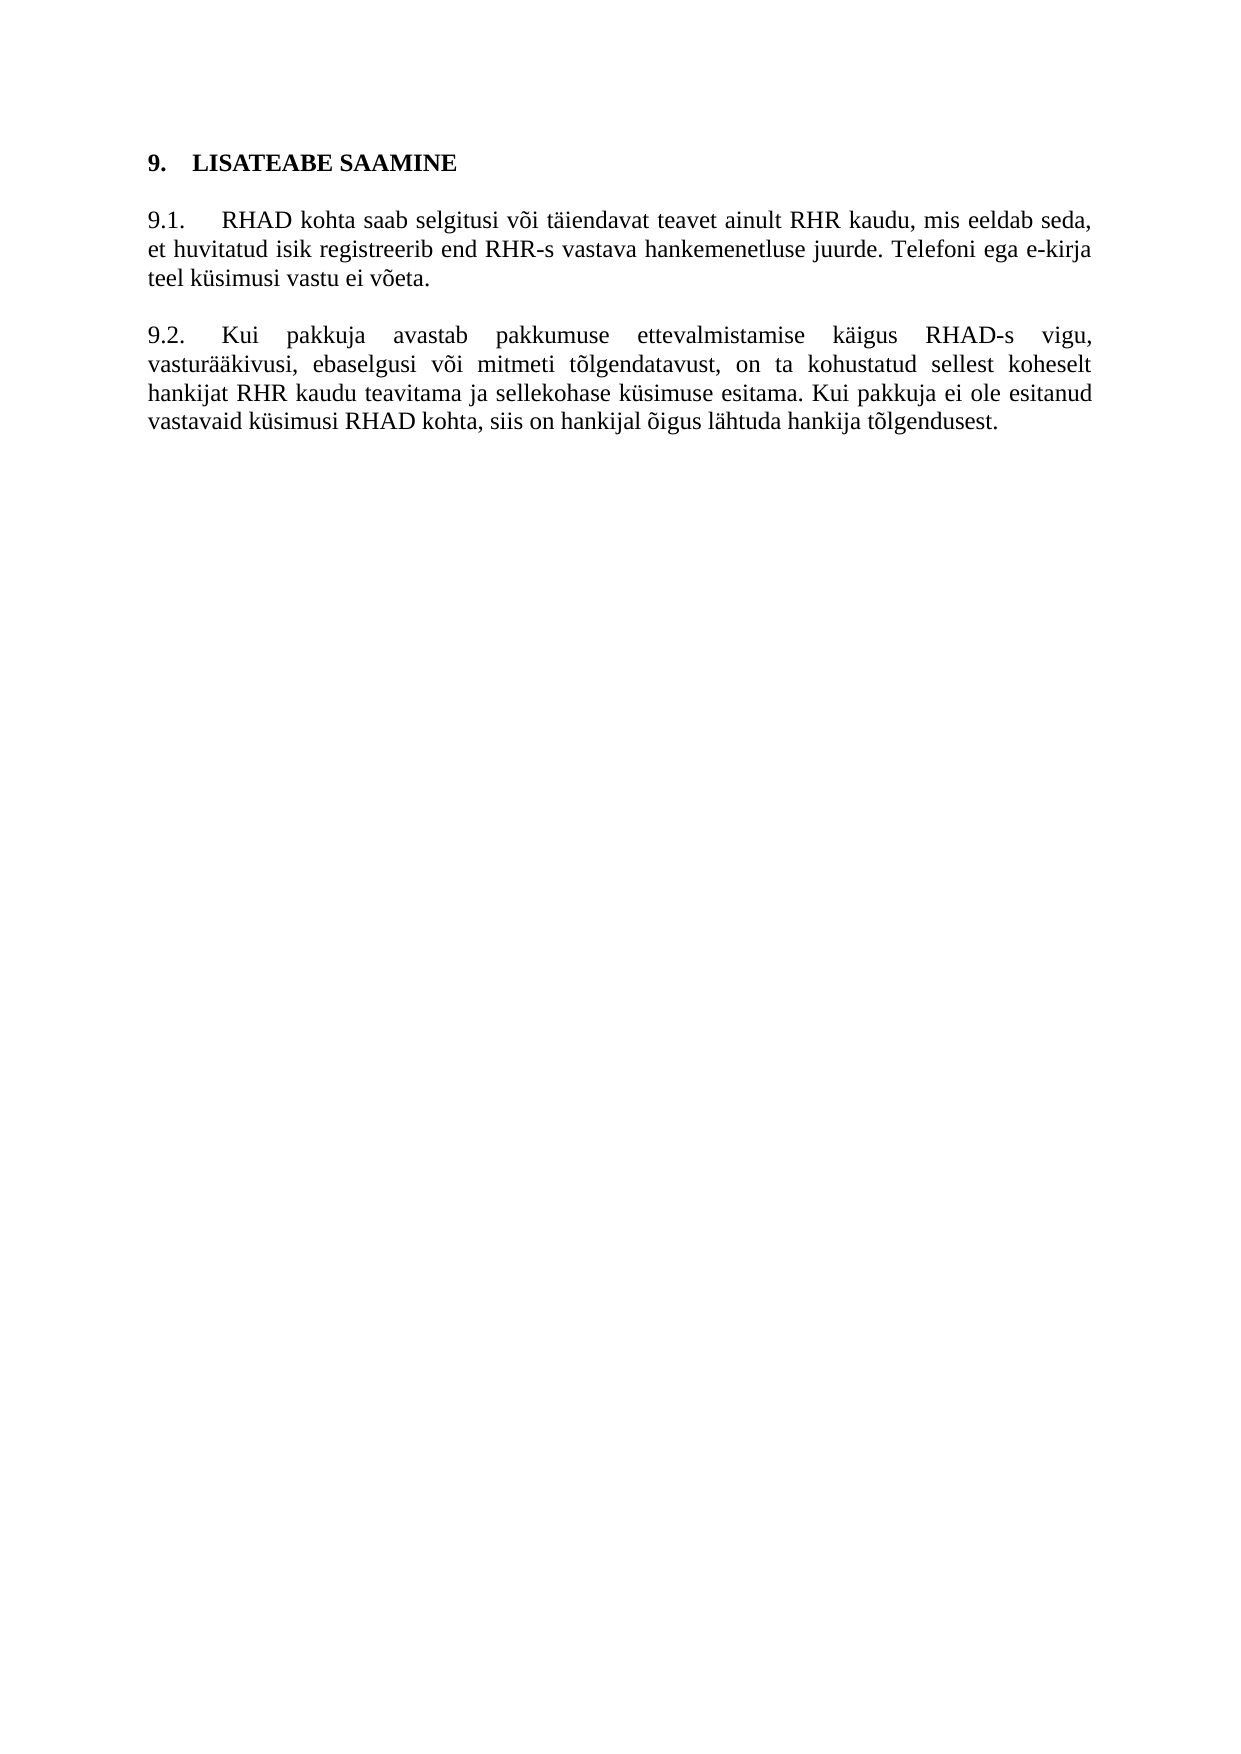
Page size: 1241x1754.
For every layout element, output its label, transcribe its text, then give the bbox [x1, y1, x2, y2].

list RHAD kohta saab selgitusi või täiendavat teavet ainult RHR kaudu, mis eeldab seda, et huvitatud isik registreerib end RHR-s vastava hankemenetluse juurde. Telefoni ega e-kirja teel küsimusi vastu ei võeta. [148, 205, 1093, 291]
list LISATEABE SAAMINE [148, 148, 1093, 176]
list Kui pakkuja avastab pakkumuse ettevalmistamise käigus RHAD-s vigu, vasturääkivusi, ebaselgusi või mitmeti tõlgendatavust, on ta kohustatud sellest koheselt hankijat RHR kaudu teavitama ja sellekohase küsimuse esitama. Kui pakkuja ei ole esitanud vastavaid küsimusi RHAD kohta, siis on hankijal õigus lähtuda hankija tõlgendusest. [148, 320, 1093, 435]
